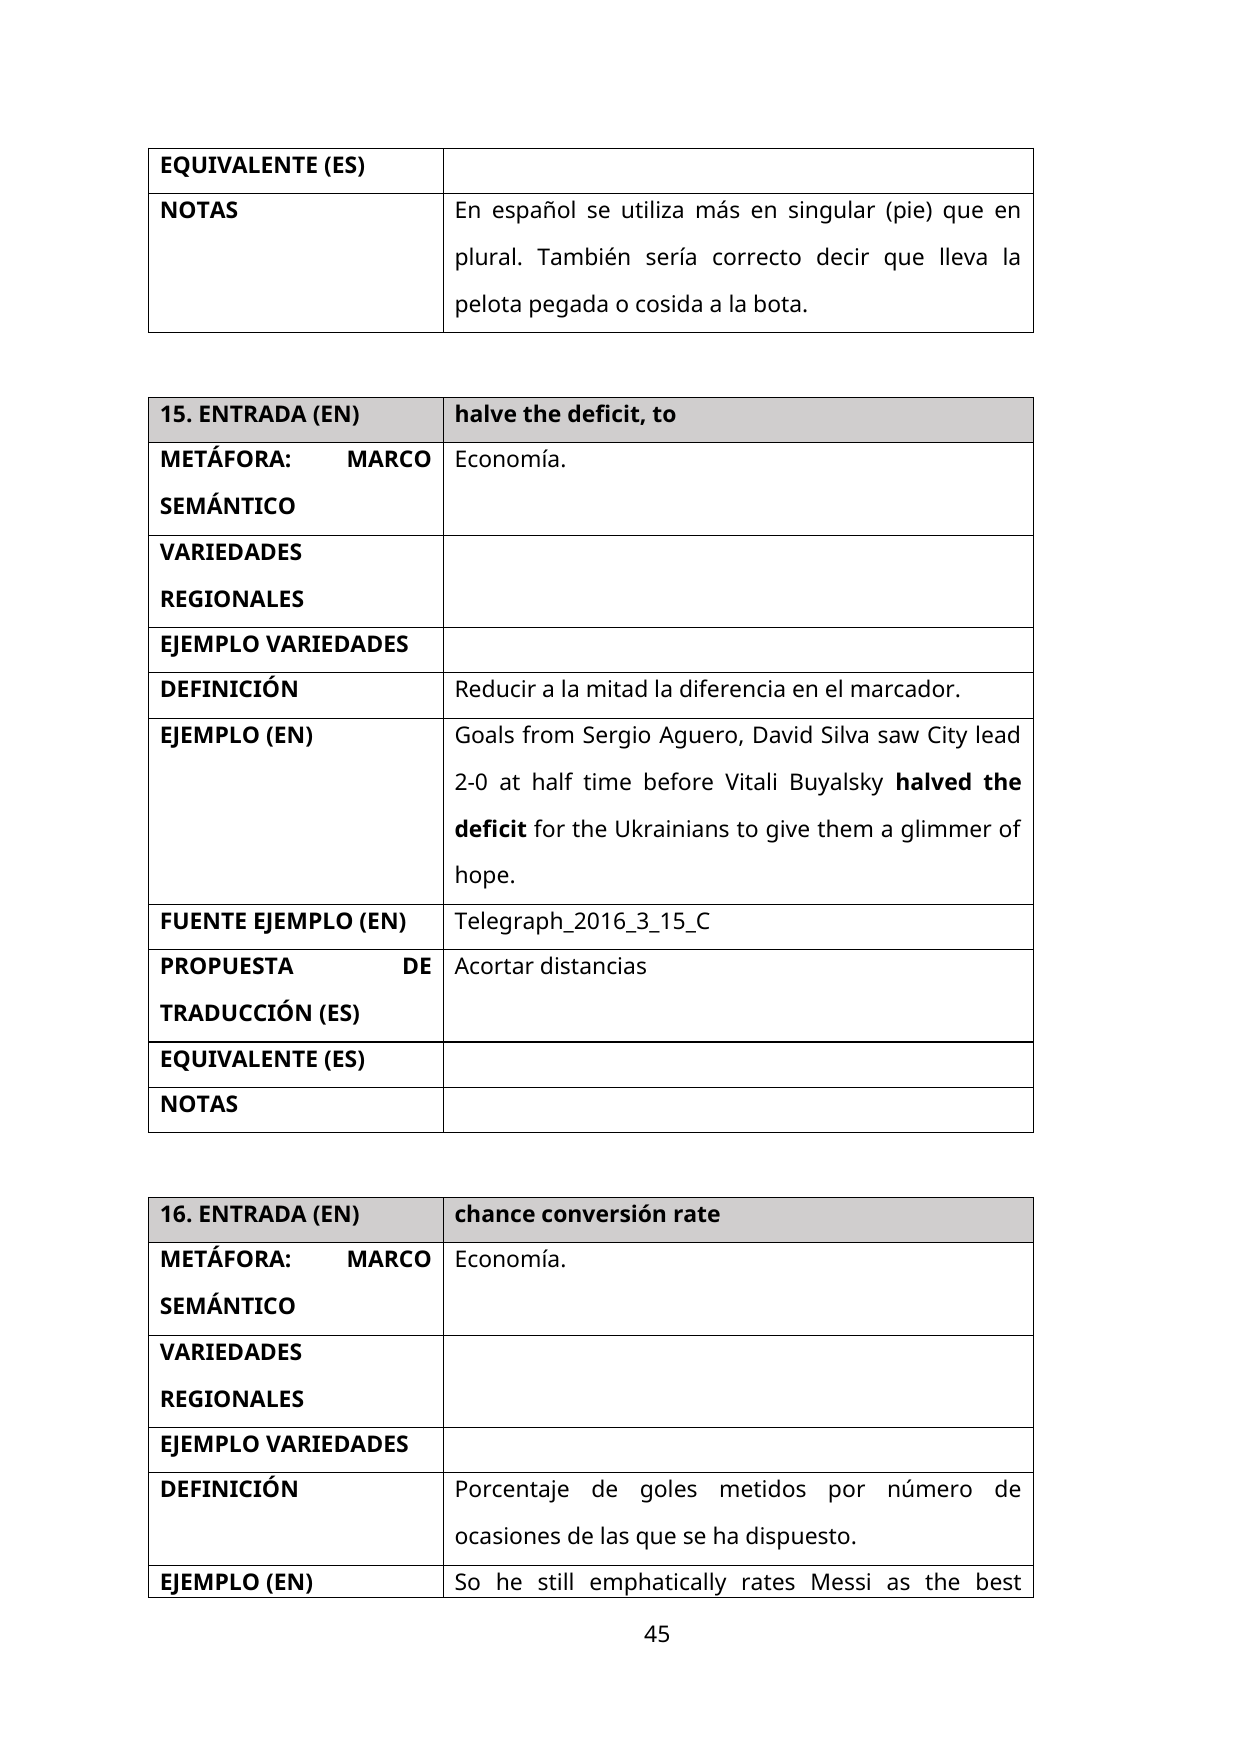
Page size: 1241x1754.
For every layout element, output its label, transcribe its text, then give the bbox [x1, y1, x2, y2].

table_cell [444, 1088, 1033, 1132]
table_cell Goals from Sergio Aguero, David Silva saw City lead 2-0 at half time before Vitali Buyalsky halved the deficit for the Ukrainians to give them a glimmer of hope. [444, 719, 1033, 904]
table_cell NOTAS [149, 194, 443, 332]
table_cell [444, 628, 1033, 672]
table_cell Reducir a la mitad la diferencia en el marcador. [444, 673, 1033, 718]
table_header halve the deficit, to [444, 398, 1033, 442]
table_cell EJEMPLO (EN) [149, 719, 443, 904]
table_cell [444, 1566, 1033, 1597]
table_cell [444, 1428, 1033, 1472]
table_cell EQUIVALENTE (ES) [149, 1043, 443, 1087]
table_cell VARIEDADES REGIONALES [149, 1336, 443, 1427]
table_cell Economía. [444, 443, 1033, 534]
table_cell METÁFORA: MARCO SEMÁNTICO [149, 1243, 443, 1334]
table_cell [444, 1336, 1033, 1427]
table_cell Porcentaje de goles metidos por número de ocasiones de las que se ha dispuesto. [444, 1473, 1033, 1564]
table_cell Acortar distancias [444, 950, 1033, 1041]
table_cell Economía. [444, 1243, 1033, 1334]
table_header chance conversión rate [444, 1198, 1033, 1242]
table_cell [444, 149, 1033, 193]
table_cell [444, 1043, 1033, 1087]
table_cell METÁFORA: MARCO SEMÁNTICO [149, 443, 443, 534]
table_cell FUENTE EJEMPLO (EN) [149, 905, 443, 949]
table_cell PROPUESTA DE TRADUCCIÓN (ES) [149, 950, 443, 1041]
table_cell EJEMPLO VARIEDADES [149, 628, 443, 672]
table_header 15. ENTRADA (EN) [149, 398, 443, 442]
table_cell DEFINICIÓN [149, 673, 443, 718]
table_cell VARIEDADES REGIONALES [149, 536, 443, 627]
table_cell NOTAS [149, 1088, 443, 1132]
table_cell Telegraph_2016_3_15_C [444, 905, 1033, 949]
table_cell EJEMPLO VARIEDADES [149, 1428, 443, 1472]
table_cell En español se utiliza más en singular (pie) que en plural. También sería correcto decir que lleva la pelota pegada o cosida a la bota. [444, 194, 1033, 332]
table_cell EQUIVALENTE (ES) [149, 149, 443, 193]
table_cell DEFINICIÓN [149, 1473, 443, 1564]
table_header 16. ENTRADA (EN) [149, 1198, 443, 1242]
table_cell EJEMPLO (EN) [149, 1566, 443, 1597]
table_cell [444, 536, 1033, 627]
